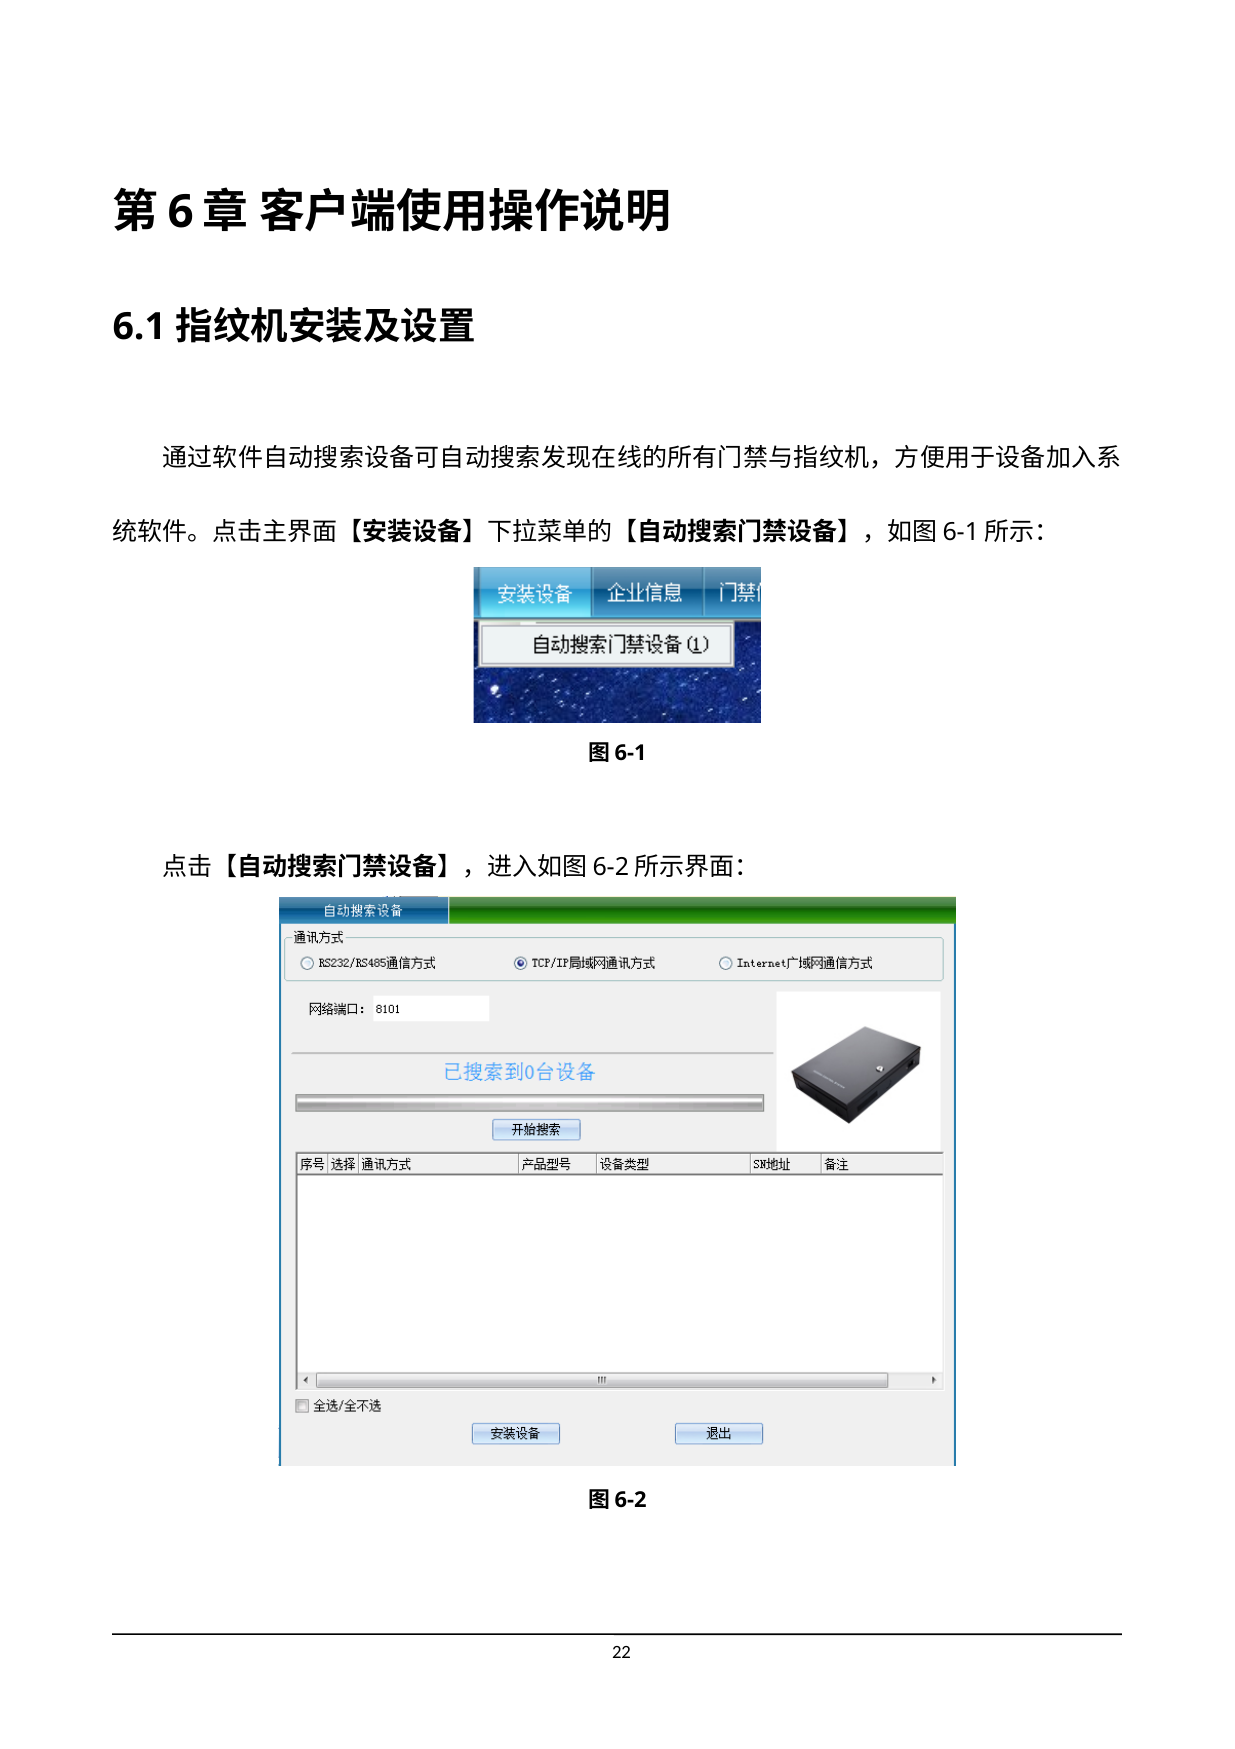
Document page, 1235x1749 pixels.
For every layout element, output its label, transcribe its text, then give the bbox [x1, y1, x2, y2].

picture [473, 567, 761, 723]
text 图6-2 [112, 1482, 1122, 1514]
picture [278, 896, 956, 1466]
subtitle 6.1 指纹机安装及设置 [112, 291, 1122, 356]
subtitle 第6章 客户端使用操作说明 [112, 159, 1122, 257]
text 点击【自动搜索门禁设备】，进入如图6-2所示界面： [112, 832, 1122, 897]
text 图6-1 [112, 734, 1122, 767]
text 通过软件自动搜索设备可自动搜索发现在线的所有门禁与指纹机，方便用于设备加入系统软件。点击主界面【安装设备】下拉菜单的【自动搜索门禁设备】，如图6-1所示： [112, 423, 1122, 562]
